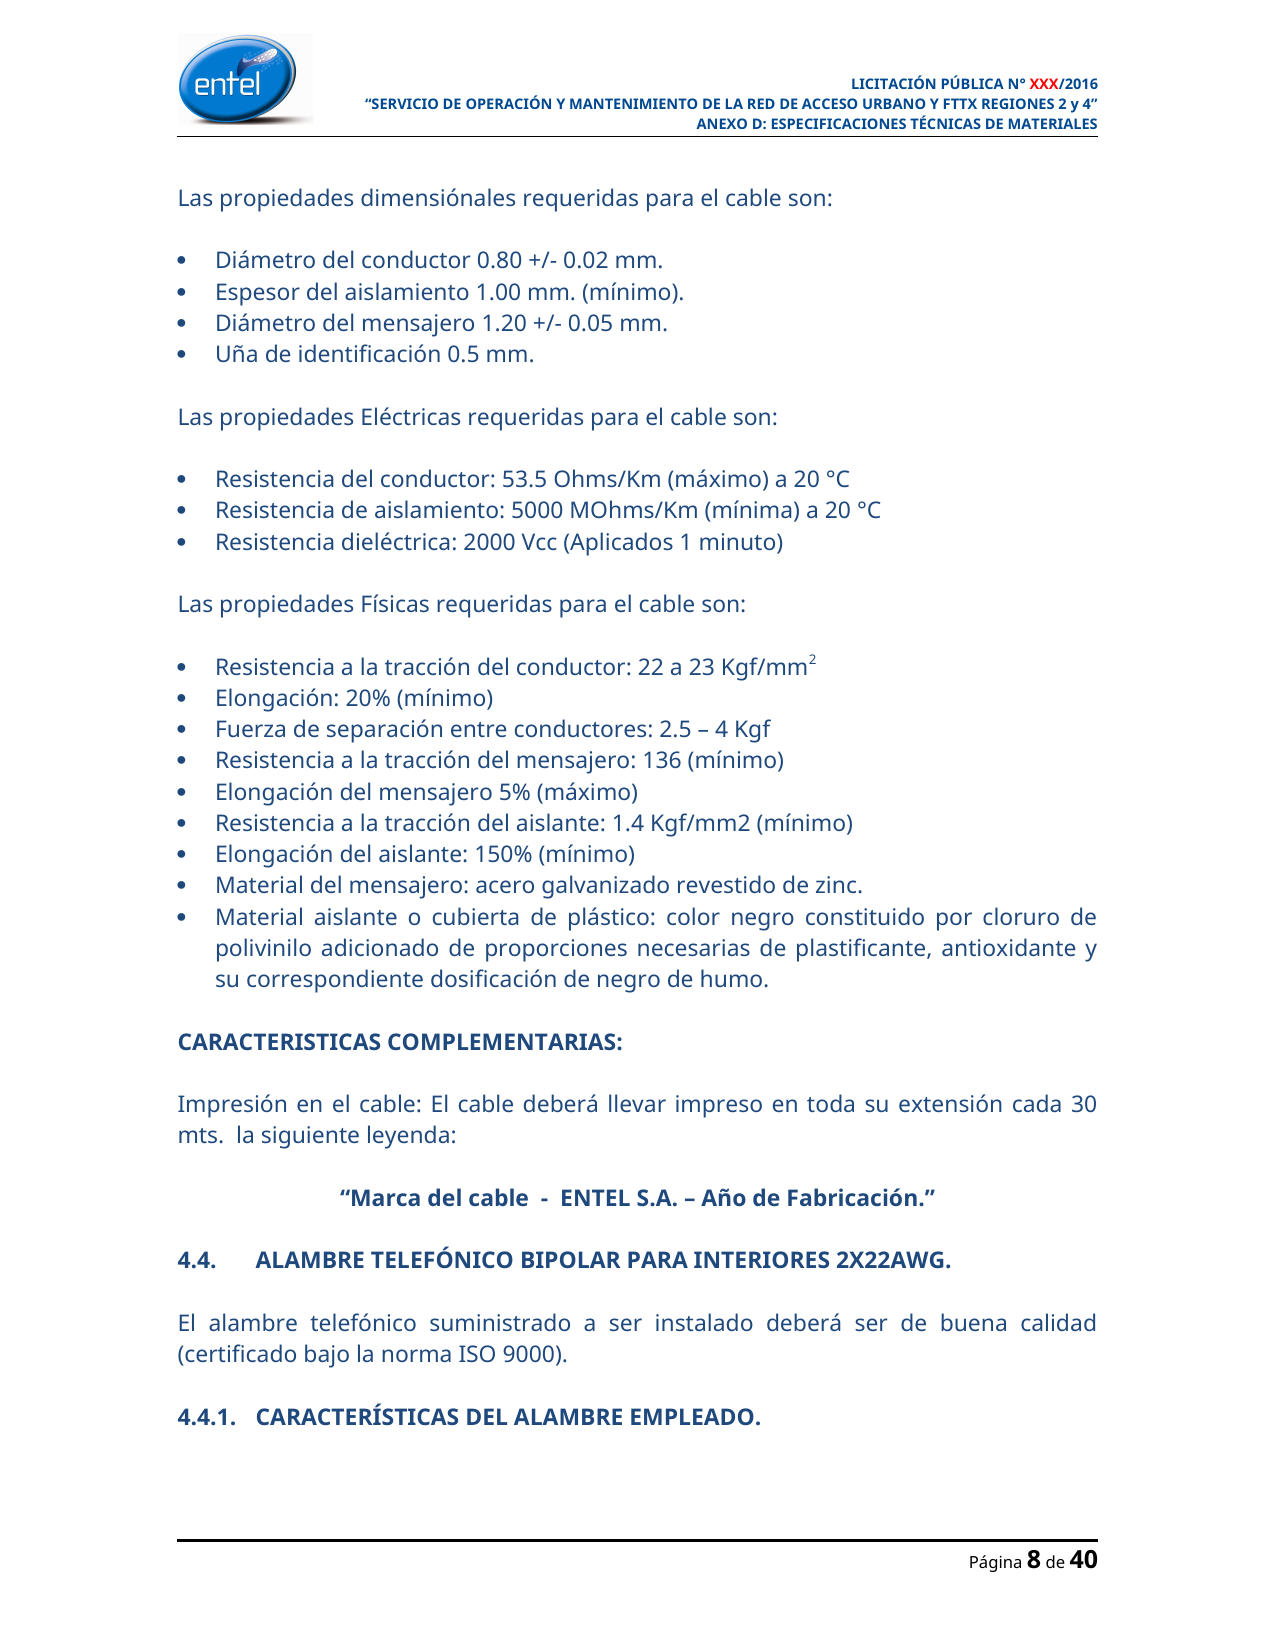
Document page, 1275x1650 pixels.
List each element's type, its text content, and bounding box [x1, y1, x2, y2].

text Las propiedades Físicas requeridas para el cable son: [177, 588, 1098, 619]
text Las propiedades Eléctricas requeridas para el cable son: [177, 401, 1098, 432]
list Resistencia del conductor: 53.5 Ohms/Km (máximo) a 20 °C [177, 463, 1098, 494]
list Resistencia a la tracción del aislante: 1.4 Kgf/mm2 (mínimo) [177, 807, 1098, 838]
list Resistencia dieléctrica: 2000 Vcc (Aplicados 1 minuto) [177, 526, 1098, 557]
picture [178, 33, 314, 125]
list Diámetro del conductor 0.80 +/- 0.02 mm. [177, 244, 1098, 276]
list Espesor del aislamiento 1.00 mm. (mínimo). [177, 276, 1098, 307]
list Elongación: 20% (mínimo) [177, 682, 1098, 713]
list Uña de identificación 0.5 mm. [177, 338, 1098, 369]
list Fuerza de separación entre conductores: 2.5 – 4 Kgf [177, 713, 1098, 744]
text Las propiedades dimensiónales requeridas para el cable son: [177, 182, 1098, 213]
list Elongación del mensajero 5% (máximo) [177, 776, 1098, 807]
subtitle ALAMBRE TELEFÓNICO BIPOLAR PARA INTERIORES 2X22AWG. [177, 1244, 1098, 1276]
subtitle CARACTERÍSTICAS DEL ALAMBRE EMPLEADO. [177, 1401, 1098, 1432]
list Material del mensajero: acero galvanizado revestido de zinc. [177, 869, 1098, 901]
text El alambre telefónico suministrado a ser instalado deberá ser de buena calidad (certificado bajo la norma ISO 9000). [177, 1307, 1098, 1369]
text Impresión en el cable: El cable deberá llevar impreso en toda su extensión cada 30 mts. la siguiente leyenda: [177, 1088, 1098, 1151]
list Diámetro del mensajero 1.20 +/- 0.05 mm. [177, 307, 1098, 338]
text CARACTERISTICAS COMPLEMENTARIAS: [177, 1026, 1098, 1057]
list Resistencia a la tracción del conductor: 22 a 23 Kgf/mm2 [177, 651, 1098, 682]
text “Marca del cable - ENTEL S.A. – Año de Fabricación.” [177, 1182, 1098, 1213]
list Elongación del aislante: 150% (mínimo) [177, 838, 1098, 869]
list Material aislante o cubierta de plástico: color negro constituido por cloruro de polivinilo adicionado de proporciones necesarias de plastificante, antioxidante y su correspondiente dosificación de negro de humo. [177, 901, 1098, 994]
list Resistencia a la tracción del mensajero: 136 (mínimo) [177, 744, 1098, 776]
list Resistencia de aislamiento: 5000 MOhms/Km (mínima) a 20 °C [177, 494, 1098, 526]
